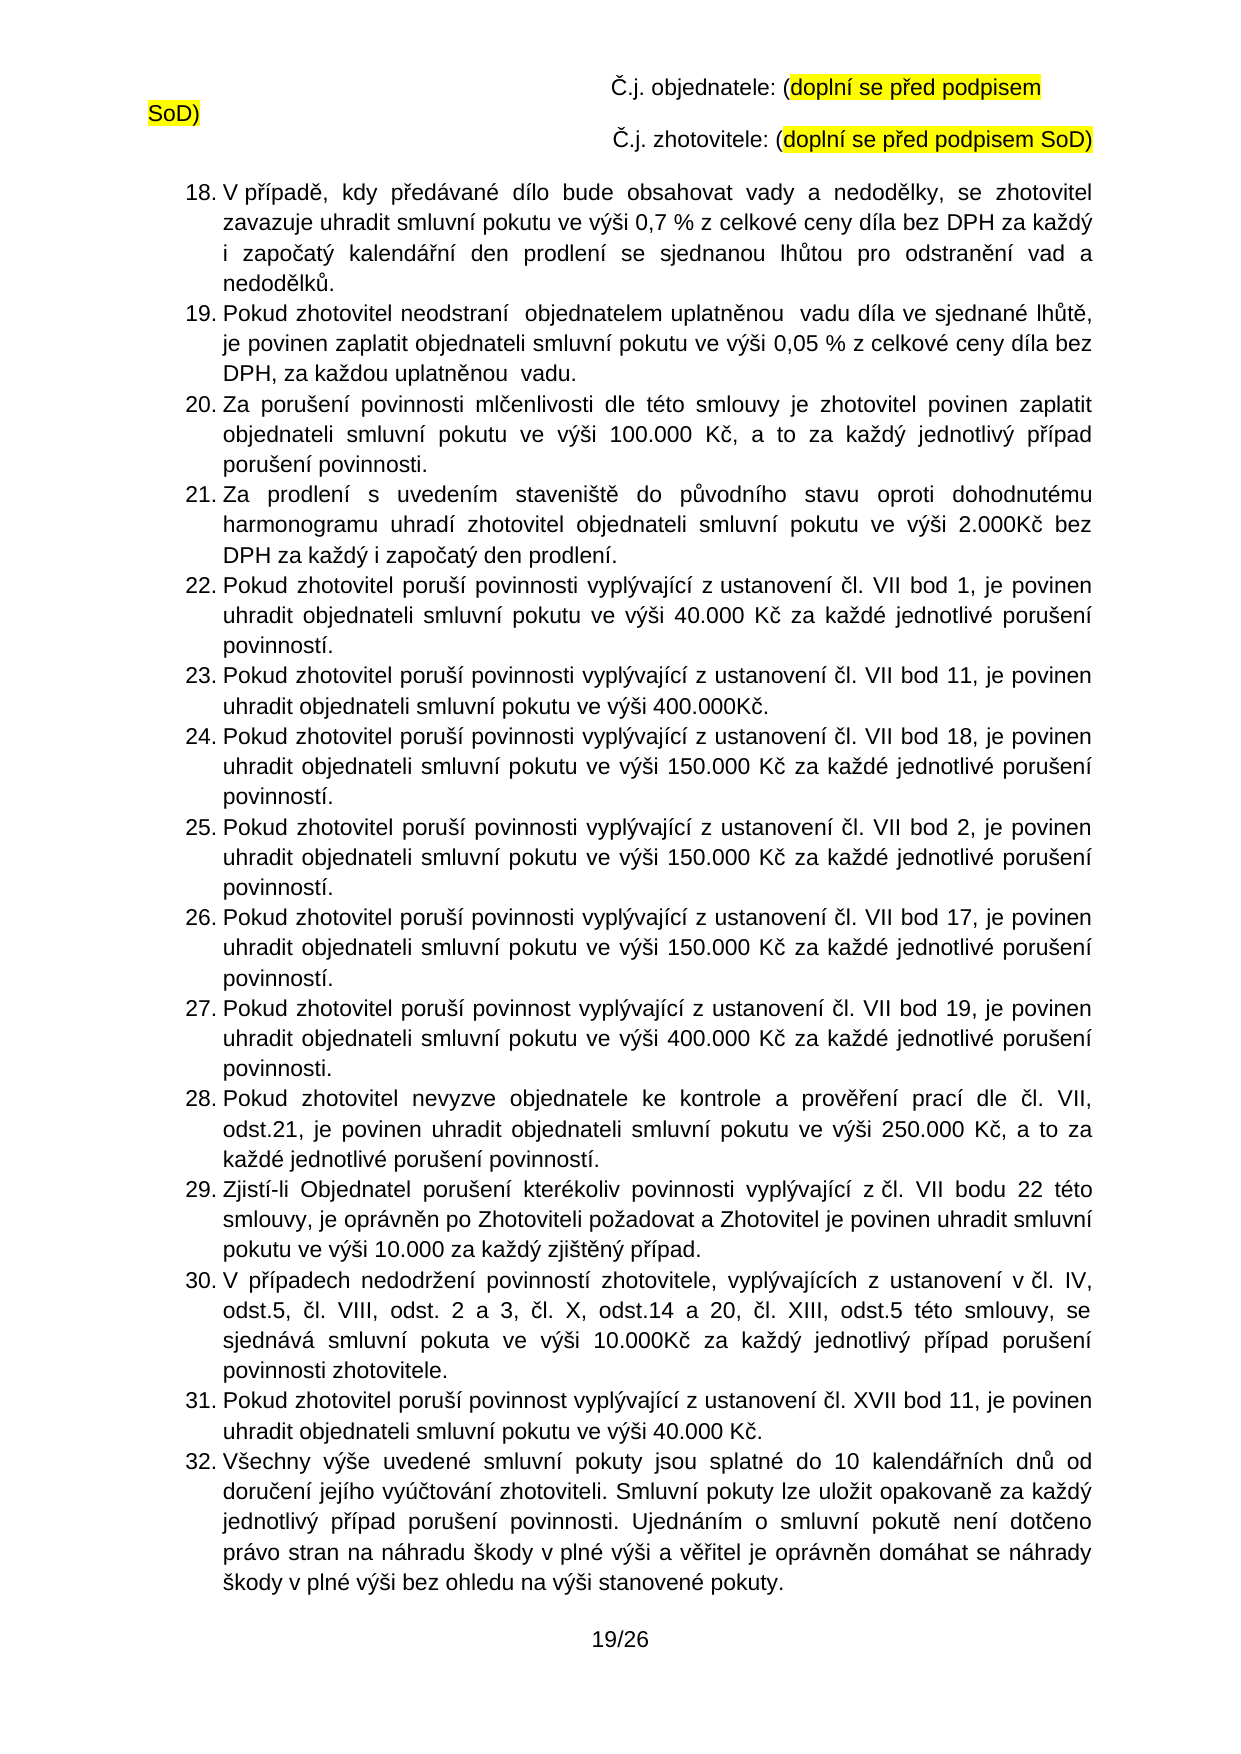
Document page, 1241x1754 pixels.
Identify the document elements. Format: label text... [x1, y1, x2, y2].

list Za prodlení s uvedením staveniště do původního stavu oproti dohodnutému harmonogramu uhradí zhotovitel objednateli smluvní pokutu ve výši 2.000Kč bez DPH za každý i započatý den prodlení. [185, 481, 1093, 568]
list Za porušení povinnosti mlčenlivosti dle této smlouvy je zhotovitel povinen zaplatit objednateli smluvní pokutu ve výši 100.000 Kč, a to za každý jednotlivý případ porušení povinnosti. [185, 391, 1093, 477]
list Pokud zhotovitel poruší povinnosti vyplývající z ustanovení čl. VII bod 18, je povinen uhradit objednateli smluvní pokutu ve výši 150.000 Kč za každé jednotlivé porušení povinností. [185, 723, 1093, 810]
list V případě, kdy předávané dílo bude obsahovat vady a nedodělky, se zhotovitel zavazuje uhradit smluvní pokutu ve výši 0,7 % z celkové ceny díla bez DPH za každý i započatý kalendářní den prodlení se sjednanou lhůtou pro odstranění vad a nedodělků. [185, 179, 1093, 296]
list Zjistí-li Objednatel porušení kterékoliv povinnosti vyplývající z čl. VII bodu 22 této smlouvy, je oprávněn po Zhotoviteli požadovat a Zhotovitel je povinen uhradit smluvní pokutu ve výši 10.000 za každý zjištěný případ. [185, 1176, 1093, 1263]
list Pokud zhotovitel poruší povinnost vyplývající z ustanovení čl. XVII bod 11, je povinen uhradit objednateli smluvní pokutu ve výši 40.000 Kč. [185, 1387, 1093, 1444]
list Pokud zhotovitel poruší povinnosti vyplývající z ustanovení čl. VII bod 11, je povinen uhradit objednateli smluvní pokutu ve výši 400.000Kč. [185, 662, 1093, 719]
list V případech nedodržení povinností zhotovitele, vyplývajících z ustanovení v čl. IV, odst.5, čl. VIII, odst. 2 a 3, čl. X, odst.14 a 20, čl. XIII, odst.5 této smlouvy, se sjednává smluvní pokuta ve výši 10.000Kč za každý jednotlivý případ porušení povinnosti zhotovitele. [185, 1267, 1093, 1384]
list Všechny výše uvedené smluvní pokuty jsou splatné do 10 kalendářních dnů od doručení jejího vyúčtování zhotoviteli. Smluvní pokuty lze uložit opakovaně za každý jednotlivý případ porušení povinnosti. Ujednáním o smluvní pokutě není dotčeno právo stran na náhradu škody v plné výši a věřitel je oprávněn domáhat se náhrady škody v plné výši bez ohledu na výši stanovené pokuty. [185, 1448, 1093, 1595]
list Pokud zhotovitel poruší povinnosti vyplývající z ustanovení čl. VII bod 2, je povinen uhradit objednateli smluvní pokutu ve výši 150.000 Kč za každé jednotlivé porušení povinností. [185, 813, 1093, 900]
list Pokud zhotovitel nevyzve objednatele ke kontrole a prověření prací dle čl. VII, odst.21, je povinen uhradit objednateli smluvní pokutu ve výši 250.000 Kč, a to za každé jednotlivé porušení povinností. [185, 1085, 1093, 1172]
list Pokud zhotovitel poruší povinnost vyplývající z ustanovení čl. VII bod 19, je povinen uhradit objednateli smluvní pokutu ve výši 400.000 Kč za každé jednotlivé porušení povinnosti. [185, 995, 1093, 1082]
list Pokud zhotovitel poruší povinnosti vyplývající z ustanovení čl. VII bod 1, je povinen uhradit objednateli smluvní pokutu ve výši 40.000 Kč za každé jednotlivé porušení povinností. [185, 572, 1093, 659]
list Pokud zhotovitel neodstraní objednatelem uplatněnou vadu díla ve sjednané lhůtě, je povinen zaplatit objednateli smluvní pokutu ve výši 0,05 % z celkové ceny díla bez DPH, za každou uplatněnou vadu. [185, 300, 1093, 387]
list Pokud zhotovitel poruší povinnosti vyplývající z ustanovení čl. VII bod 17, je povinen uhradit objednateli smluvní pokutu ve výši 150.000 Kč za každé jednotlivé porušení povinností. [185, 904, 1093, 991]
